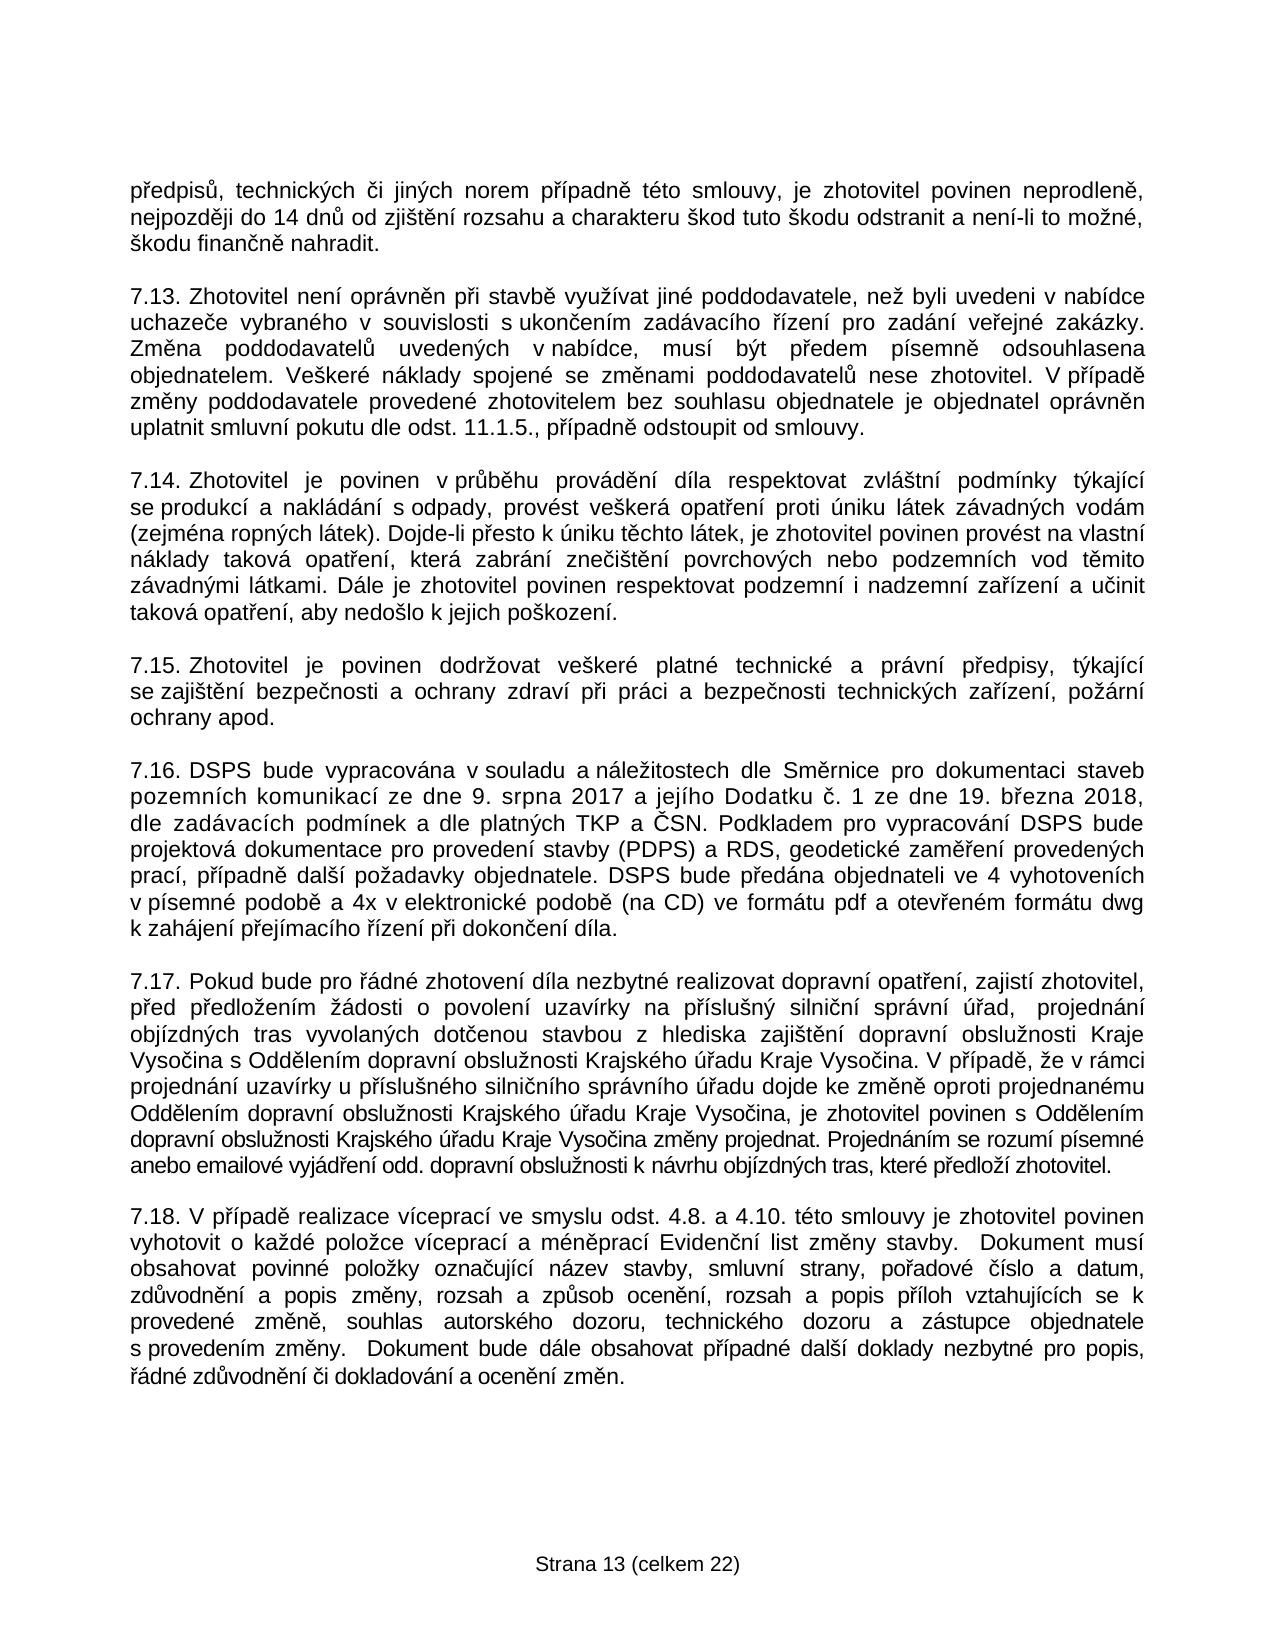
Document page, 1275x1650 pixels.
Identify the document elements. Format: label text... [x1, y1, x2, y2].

list Pokud bude pro řádné zhotovení díla nezbytné realizovat dopravní opatření, zajistí zhotovitel, před předložením žádosti o povolení uzavírky na příslušný silniční správní úřad, projednání objízdných tras vyvolaných dotčenou stavbou z hlediska zajištění dopravní obslužnosti Kraje Vysočina s Oddělením dopravní obslužnosti Krajského úřadu Kraje Vysočina. V případě, že v rámci projednání uzavírky u příslušného silničního správního úřadu dojde ke změně oproti projednanému Oddělením dopravní obslužnosti Krajského úřadu Kraje Vysočina, je zhotovitel povinen s Oddělením dopravní obslužnosti Krajského úřadu Kraje Vysočina změny projednat. Projednáním se rozumí písemné anebo emailové vyjádření odd. dopravní obslužnosti k návrhu objízdných tras, které předloží zhotovitel. [130, 968, 1145, 1179]
list Zhotovitel není oprávněn při stavbě využívat jiné poddodavatele, než byli uvedeni v nabídce uchazeče vybraného v souvislosti s ukončením zadávacího řízení pro zadání veřejné zakázky. Změna poddodavatelů uvedených v nabídce, musí být předem písemně odsouhlasena objednatelem. Veškeré náklady spojené se změnami poddodavatelů nese zhotovitel. V případě změny poddodavatele provedené zhotovitelem bez souhlasu objednatele je objednatel oprávněn uplatnit smluvní pokutu dle odst. 11.1.5., případně odstoupit od smlouvy. [130, 283, 1145, 441]
list Zhotovitel je povinen v průběhu provádění díla respektovat zvláštní podmínky týkající se produkcí a nakládání s odpady, provést veškerá opatření proti úniku látek závadných vodám (zejména ropných látek). Dojde-li přesto k úniku těchto látek, je zhotovitel povinen provést na vlastní náklady taková opatření, která zabrání znečištění povrchových nebo podzemních vod těmito závadnými látkami. Dále je zhotovitel povinen respektovat podzemní i nadzemní zařízení a učinit taková opatření, aby nedošlo k jejich poškození. [130, 467, 1145, 625]
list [130, 177, 1145, 256]
list DSPS bude vypracována v souladu a náležitostech dle Směrnice pro dokumentaci staveb pozemních komunikací ze dne 9. srpna 2017 a jejího Dodatku č. 1 ze dne 19. března 2018, dle zadávacích podmínek a dle platných TKP a ČSN. Podkladem pro vypracování DSPS bude projektová dokumentace pro provedení stavby (PDPS) a RDS, geodetické zaměření provedených prací, případně další požadavky objednatele. DSPS bude předána objednateli ve 4 vyhotoveních v písemné podobě a 4x v elektronické podobě (na CD) ve formátu pdf a otevřeném formátu dwg k zahájení přejímacího řízení při dokončení díla. [130, 757, 1145, 941]
list Zhotovitel je povinen dodržovat veškeré platné technické a právní předpisy, týkající se zajištění bezpečnosti a ochrany zdraví při práci a bezpečnosti technických zařízení, požární ochrany apod. [130, 652, 1145, 731]
list V případě realizace víceprací ve smyslu odst. 4.8. a 4.10. této smlouvy je zhotovitel povinen vyhotovit o každé položce víceprací a méněprací Evidenční list změny stavby. Dokument musí obsahovat povinné položky označující název stavby, smluvní strany, pořadové číslo a datum, zdůvodnění a popis změny, rozsah a způsob ocenění, rozsah a popis příloh vztahujících se k provedené změně, souhlas autorského dozoru, technického dozoru a zástupce objednatele s provedením změny. Dokument bude dále obsahovat případné další doklady nezbytné pro popis, řádné zdůvodnění či dokladování a ocenění změn. [130, 1203, 1145, 1389]
